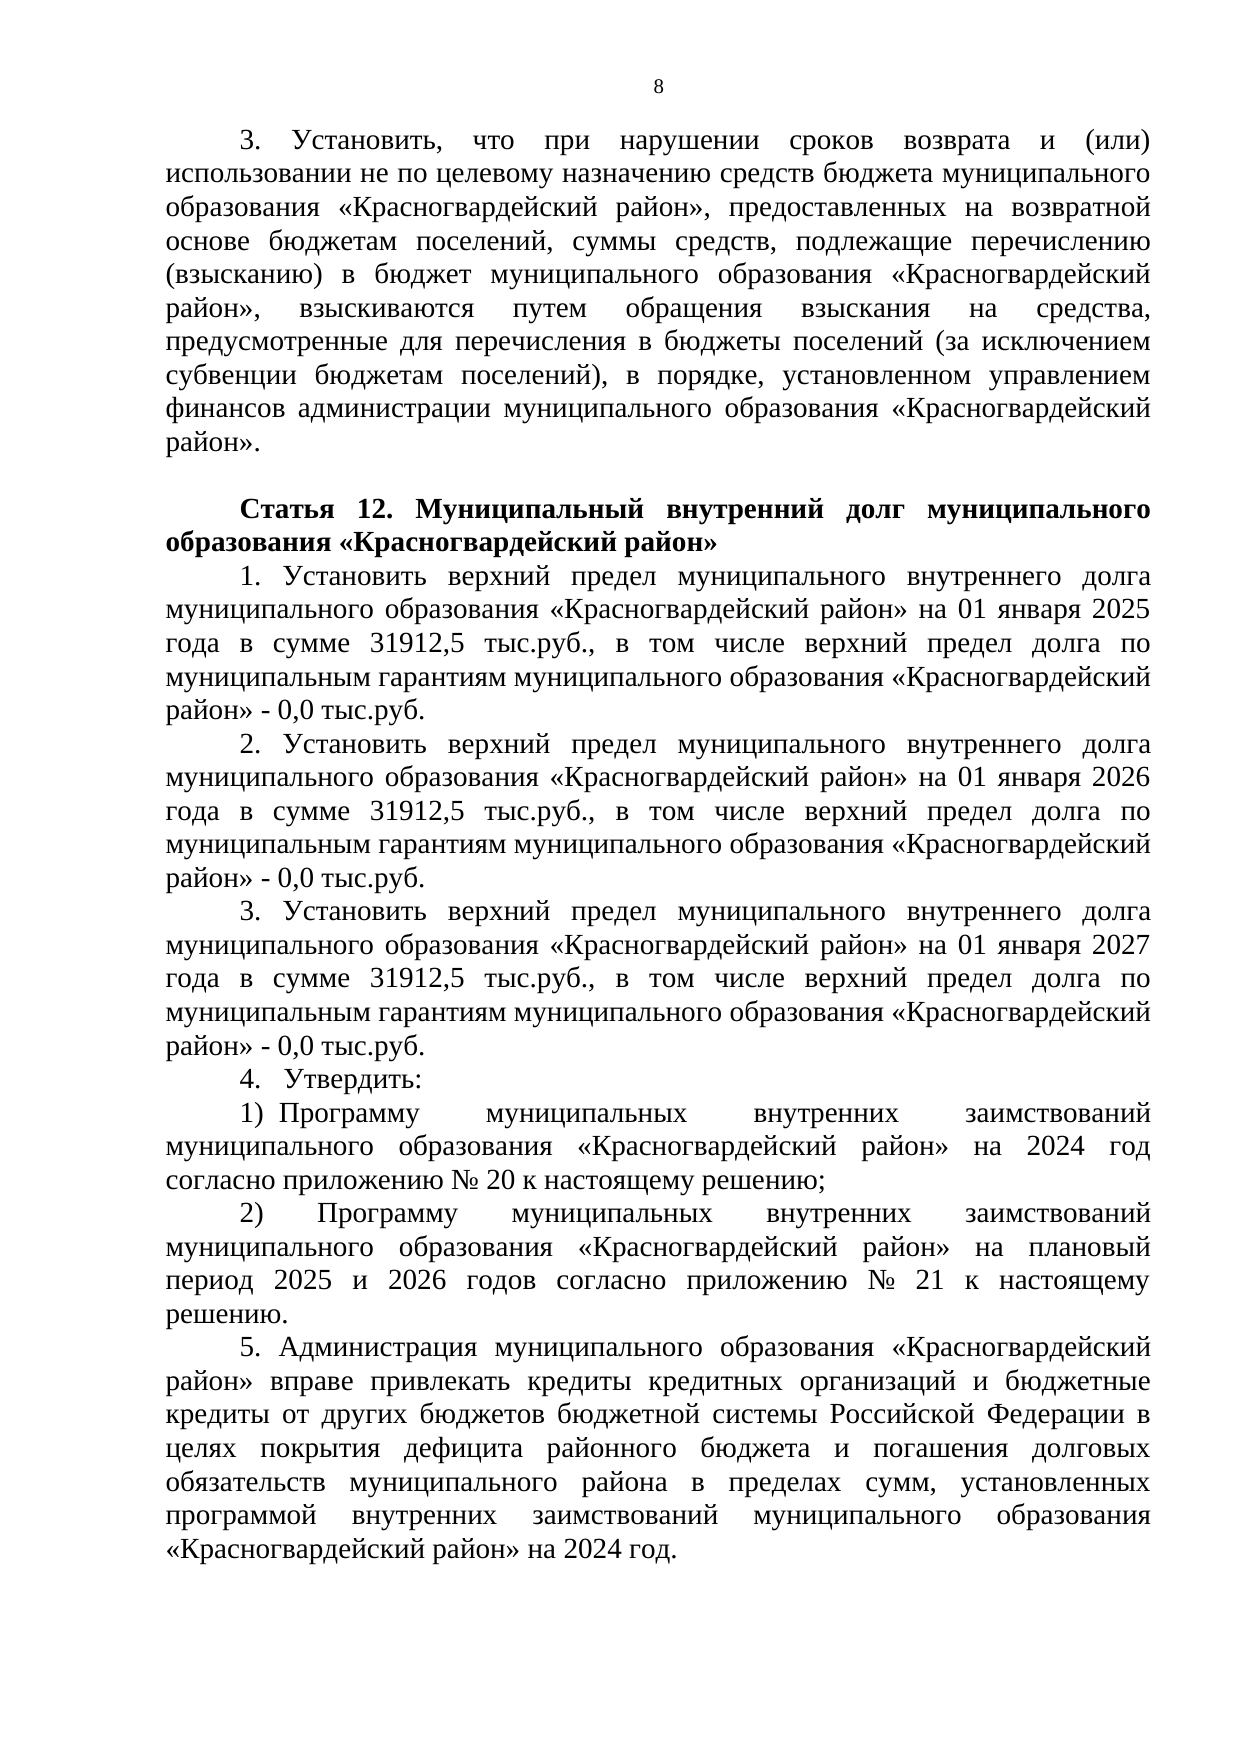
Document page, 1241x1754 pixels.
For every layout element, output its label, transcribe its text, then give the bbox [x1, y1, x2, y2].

text 5. Администрация муниципального образования «Красногвардейский район» вправе привлекать кредиты кредитных организаций и бюджетные кредиты от других бюджетов бюджетной системы Российской Федерации в целях покрытия дефицита районного бюджета и погашения долговых обязательств муниципального района в пределах сумм, установленных программой внутренних заимствований муниципального образования «Красногвардейский район» на 2024 год. [165, 1329, 1152, 1564]
text 2) Программу муниципальных внутренних заимствований муниципального образования «Красногвардейский район» на плановый период 2025 и 2026 годов согласно приложению № 21 к настоящему решению. [165, 1195, 1152, 1329]
text 1) Программу муниципальных внутренних заимствований муниципального образования «Красногвардейский район» на 2024 год согласно приложению № 20 к настоящему решению; [165, 1095, 1152, 1195]
text 3. Установить верхний предел муниципального внутреннего долга муниципального образования «Красногвардейский район» на 01 января 2027 года в сумме 31912,5 тыс.руб., в том числе верхний предел долга по муниципальным гарантиям муниципального образования «Красногвардейский район» - 0,0 тыс.руб. [165, 893, 1152, 1061]
text 2. Установить верхний предел муниципального внутреннего долга муниципального образования «Красногвардейский район» на 01 января 2026 года в сумме 31912,5 тыс.руб., в том числе верхний предел долга по муниципальным гарантиям муниципального образования «Красногвардейский район» - 0,0 тыс.руб. [165, 726, 1152, 893]
text 4. Утвердить: [165, 1061, 1152, 1095]
text 1. Установить верхний предел муниципального внутреннего долга муниципального образования «Красногвардейский район» на 01 января 2025 года в сумме 31912,5 тыс.руб., в том числе верхний предел долга по муниципальным гарантиям муниципального образования «Красногвардейский район» - 0,0 тыс.руб. [165, 558, 1152, 726]
text Статья 12. Муниципальный внутренний долг муниципального образования «Красногвардейский район» [165, 491, 1152, 558]
text 3. Установить, что при нарушении сроков возврата и (или) использовании не по целевому назначению средств бюджета муниципального образования «Красногвардейский район», предоставленных на возвратной основе бюджетам поселений, суммы средств, подлежащие перечислению (взысканию) в бюджет муниципального образования «Красногвардейский район», взыскиваются путем обращения взыскания на средства, предусмотренные для перечисления в бюджеты поселений (за исключением субвенции бюджетам поселений), в порядке, установленном управлением финансов администрации муниципального образования «Красногвардейский район». [165, 122, 1152, 457]
